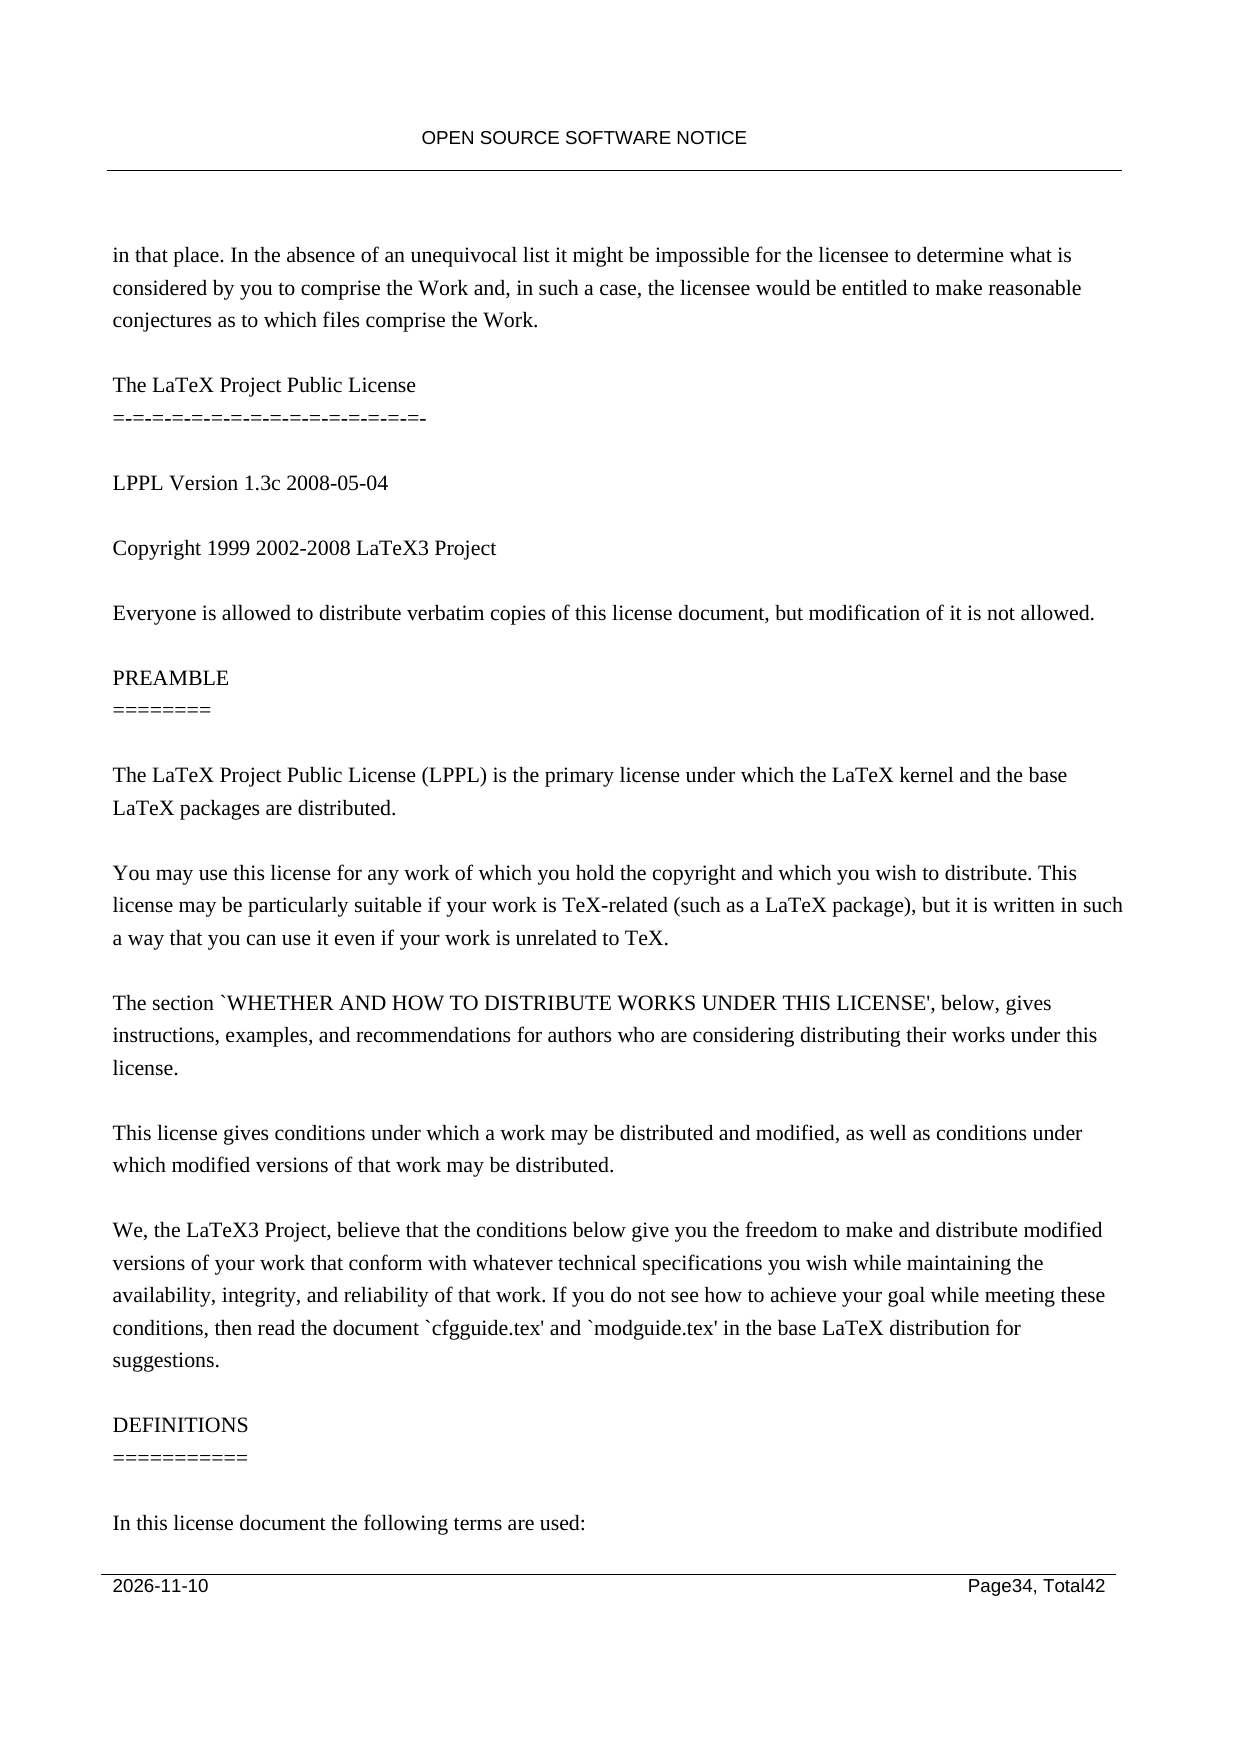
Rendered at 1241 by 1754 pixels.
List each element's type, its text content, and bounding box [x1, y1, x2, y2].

text =-=-=-=-=-=-=-=-=-=-=-=-=-=-=-=- [112, 401, 1128, 434]
text Copyright 1999 2002-2008 LaTeX3 Project [112, 531, 1128, 564]
text We, the LaTeX3 Project, believe that the conditions below give you the freedom to make and distribute modified versions of your work that conform with whatever technical specifications you wish while maintaining the availability, integrity, and reliability of that work. If you do not see how to achieve your goal while meeting these conditions, then read the document `cfgguide.tex' and `modguide.tex' in the base LaTeX distribution for suggestions. [112, 1214, 1128, 1376]
text You may use this license for any work of which you hold the copyright and which you wish to distribute. This license may be particularly suitable if your work is TeX-related (such as a LaTeX package), but it is written in such a way that you can use it even if your work is unrelated to TeX. [112, 856, 1128, 954]
text ======== [112, 694, 1128, 726]
text DEFINITIONS [112, 1409, 1128, 1441]
text =========== [112, 1441, 1128, 1474]
text The LaTeX Project Public License (LPPL) is the primary license under which the LaTeX kernel and the base LaTeX packages are distributed. [112, 759, 1128, 824]
text In this license document the following terms are used: [112, 1506, 1128, 1539]
text This license gives conditions under which a work may be distributed and modified, as well as conditions under which modified versions of that work may be distributed. [112, 1116, 1128, 1181]
text LPPL Version 1.3c 2008-05-04 [112, 466, 1128, 499]
text PREAMBLE [112, 661, 1128, 694]
text The section `WHETHER AND HOW TO DISTRIBUTE WORKS UNDER THIS LICENSE', below, gives instructions, examples, and recommendations for authors who are considering distributing their works under this license. [112, 986, 1128, 1084]
text Everyone is allowed to distribute verbatim copies of this license document, but modification of it is not allowed. [112, 596, 1128, 629]
text in that place. In the absence of an unequivocal list it might be impossible for the licensee to determine what is considered by you to comprise the Work and, in such a case, the licensee would be entitled to make reasonable conjectures as to which files comprise the Work. The LaTeX Project Public License [112, 239, 1128, 401]
